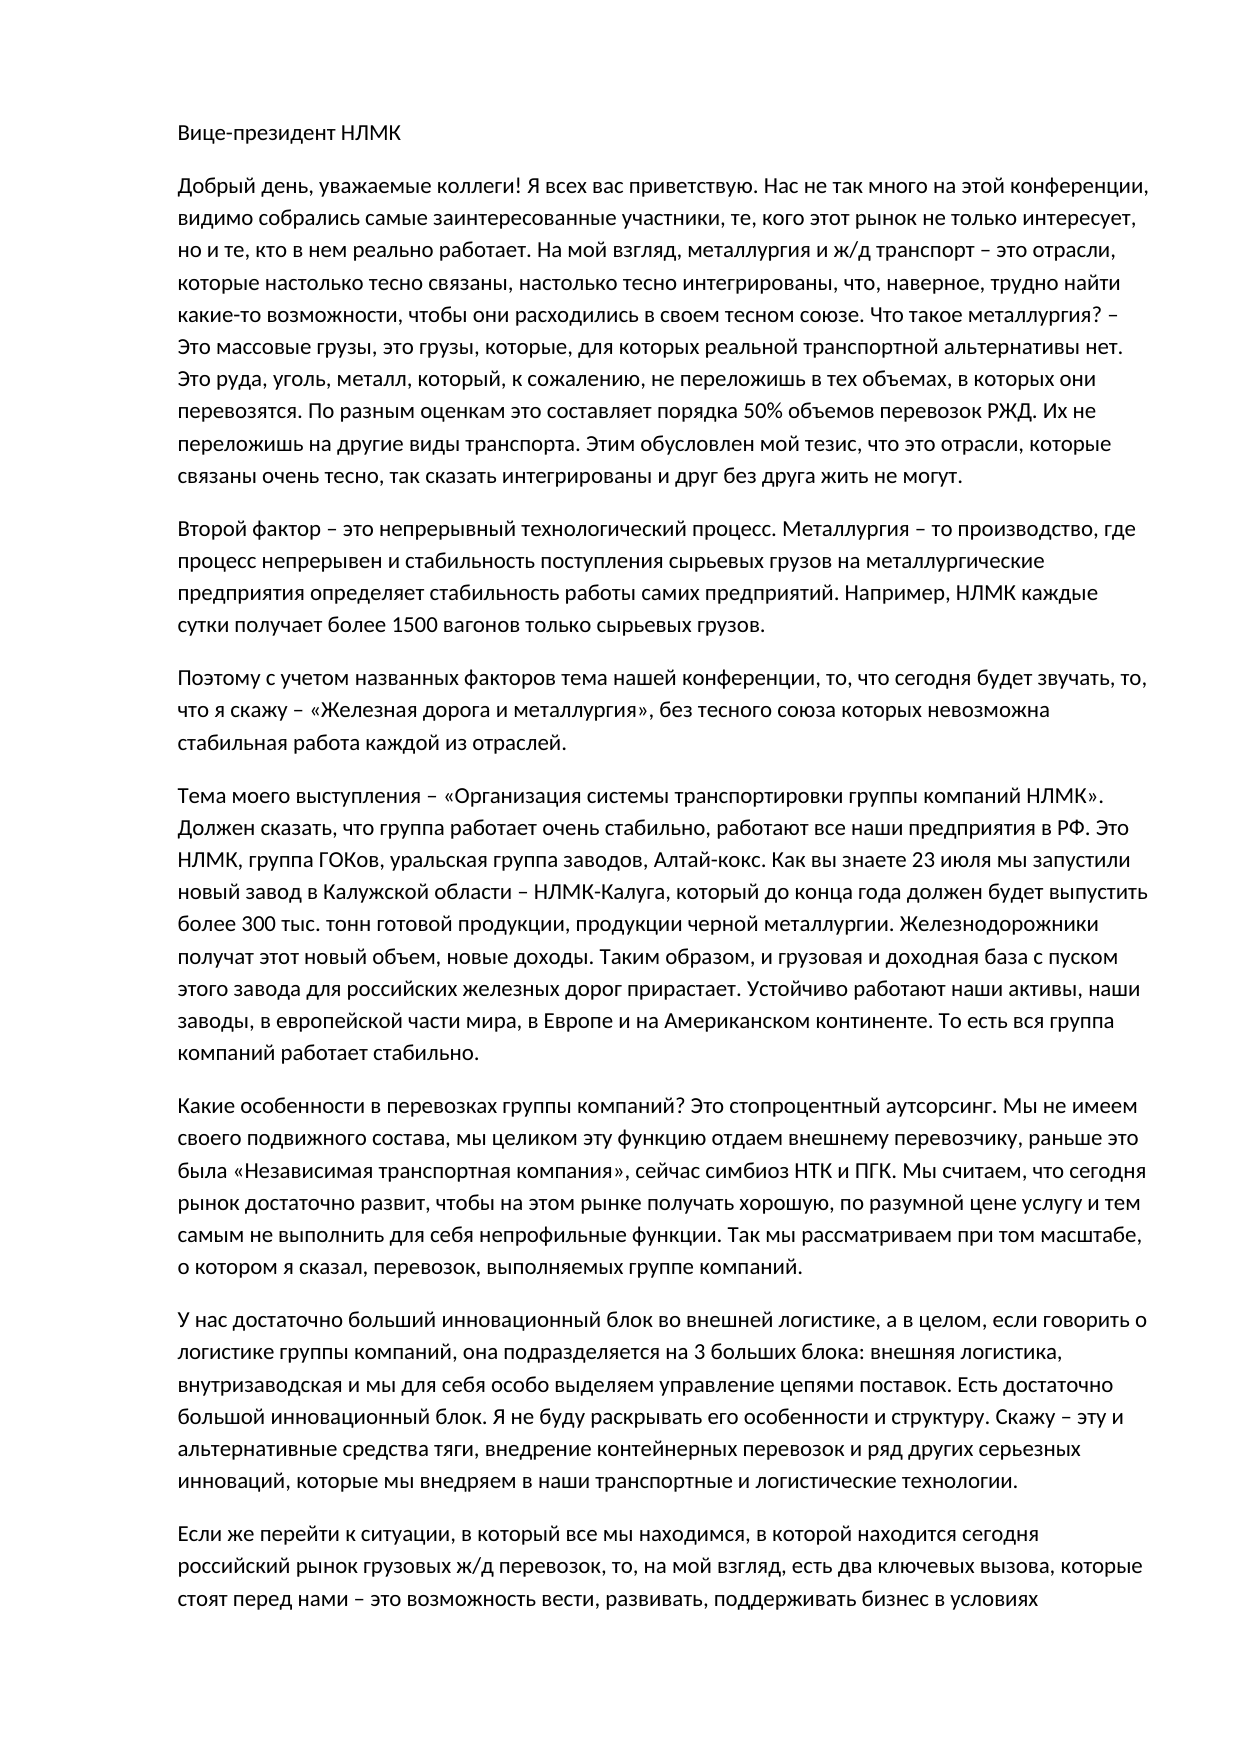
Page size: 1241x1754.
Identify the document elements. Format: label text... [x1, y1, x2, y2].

text Поэтому с учетом названных факторов тема нашей конференции, то, что сегодня будет звучать, то, что я скажу – «Железная дорога и металлургия», без тесного союза которых невозможна стабильная работа каждой из отраслей. [177, 663, 1152, 756]
text У нас достаточно больший инновационный блок во внешней логистике, а в целом, если говорить о логистике группы компаний, она подразделяется на 3 больших блока: внешняя логистика, внутризаводская и мы для себя особо выделяем управление цепями поставок. Есть достаточно большой инновационный блок. Я не буду раскрывать его особенности и структуру. Скажу – эту и альтернативные средства тяги, внедрение контейнерных перевозок и ряд других серьезных инноваций, которые мы внедряем в наши транспортные и логистические технологии. [177, 1305, 1152, 1494]
text Какие особенности в перевозках группы компаний? Это стопроцентный аутсорсинг. Мы не имеем своего подвижного состава, мы целиком эту функцию отдаем внешнему перевозчику, раньше это была «Независимая транспортная компания», сейчас симбиоз НТК и ПГК. Мы считаем, что сегодня рынок достаточно развит, чтобы на этом рынке получать хорошую, по разумной цене услугу и тем самым не выполнить для себя непрофильные функции. Так мы рассматриваем при том масштабе, о котором я сказал, перевозок, выполняемых группе компаний. [177, 1091, 1152, 1280]
text Добрый день, уважаемые коллеги! Я всех вас приветствую. Нас не так много на этой конференции, видимо собрались самые заинтересованные участники, те, кого этот рынок не только интересует, но и те, кто в нем реально работает. На мой взгляд, металлургия и ж/д транспорт – это отрасли, которые настолько тесно связаны, настолько тесно интегрированы, что, наверное, трудно найти какие-то возможности, чтобы они расходились в своем тесном союзе. Что такое металлургия? – Это массовые грузы, это грузы, которые, для которых реальной транспортной альтернативы нет. Это руда, уголь, металл, который, к сожалению, не переложишь в тех объемах, в которых они перевозятся. По разным оценкам это составляет порядка 50% объемов перевозок РЖД. Их не переложишь на другие виды транспорта. Этим обусловлен мой тезис, что это отрасли, которые связаны очень тесно, так сказать интегрированы и друг без друга жить не могут. [177, 171, 1152, 489]
text Тема моего выступления – «Организация системы транспортировки группы компаний НЛМК». Должен сказать, что группа работает очень стабильно, работают все наши предприятия в РФ. Это НЛМК, группа ГОКов, уральская группа заводов, Алтай-кокс. Как вы знаете 23 июля мы запустили новый завод в Калужской области – НЛМК-Калуга, который до конца года должен будет выпустить более 300 тыс. тонн готовой продукции, продукции черной металлургии. Железнодорожники получат этот новый объем, новые доходы. Таким образом, и грузовая и доходная база с пуском этого завода для российских железных дорог прирастает. Устойчиво работают наши активы, наши заводы, в европейской части мира, в Европе и на Американском континенте. То есть вся группа компаний работает стабильно. [177, 781, 1152, 1066]
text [177, 1519, 1152, 1612]
text Вице-президент НЛМК [177, 118, 1152, 146]
text Второй фактор – это непрерывный технологический процесс. Металлургия – то производство, где процесс непрерывен и стабильность поступления сырьевых грузов на металлургические предприятия определяет стабильность работы самих предприятий. Например, НЛМК каждые сутки получает более 1500 вагонов только сырьевых грузов. [177, 514, 1152, 638]
